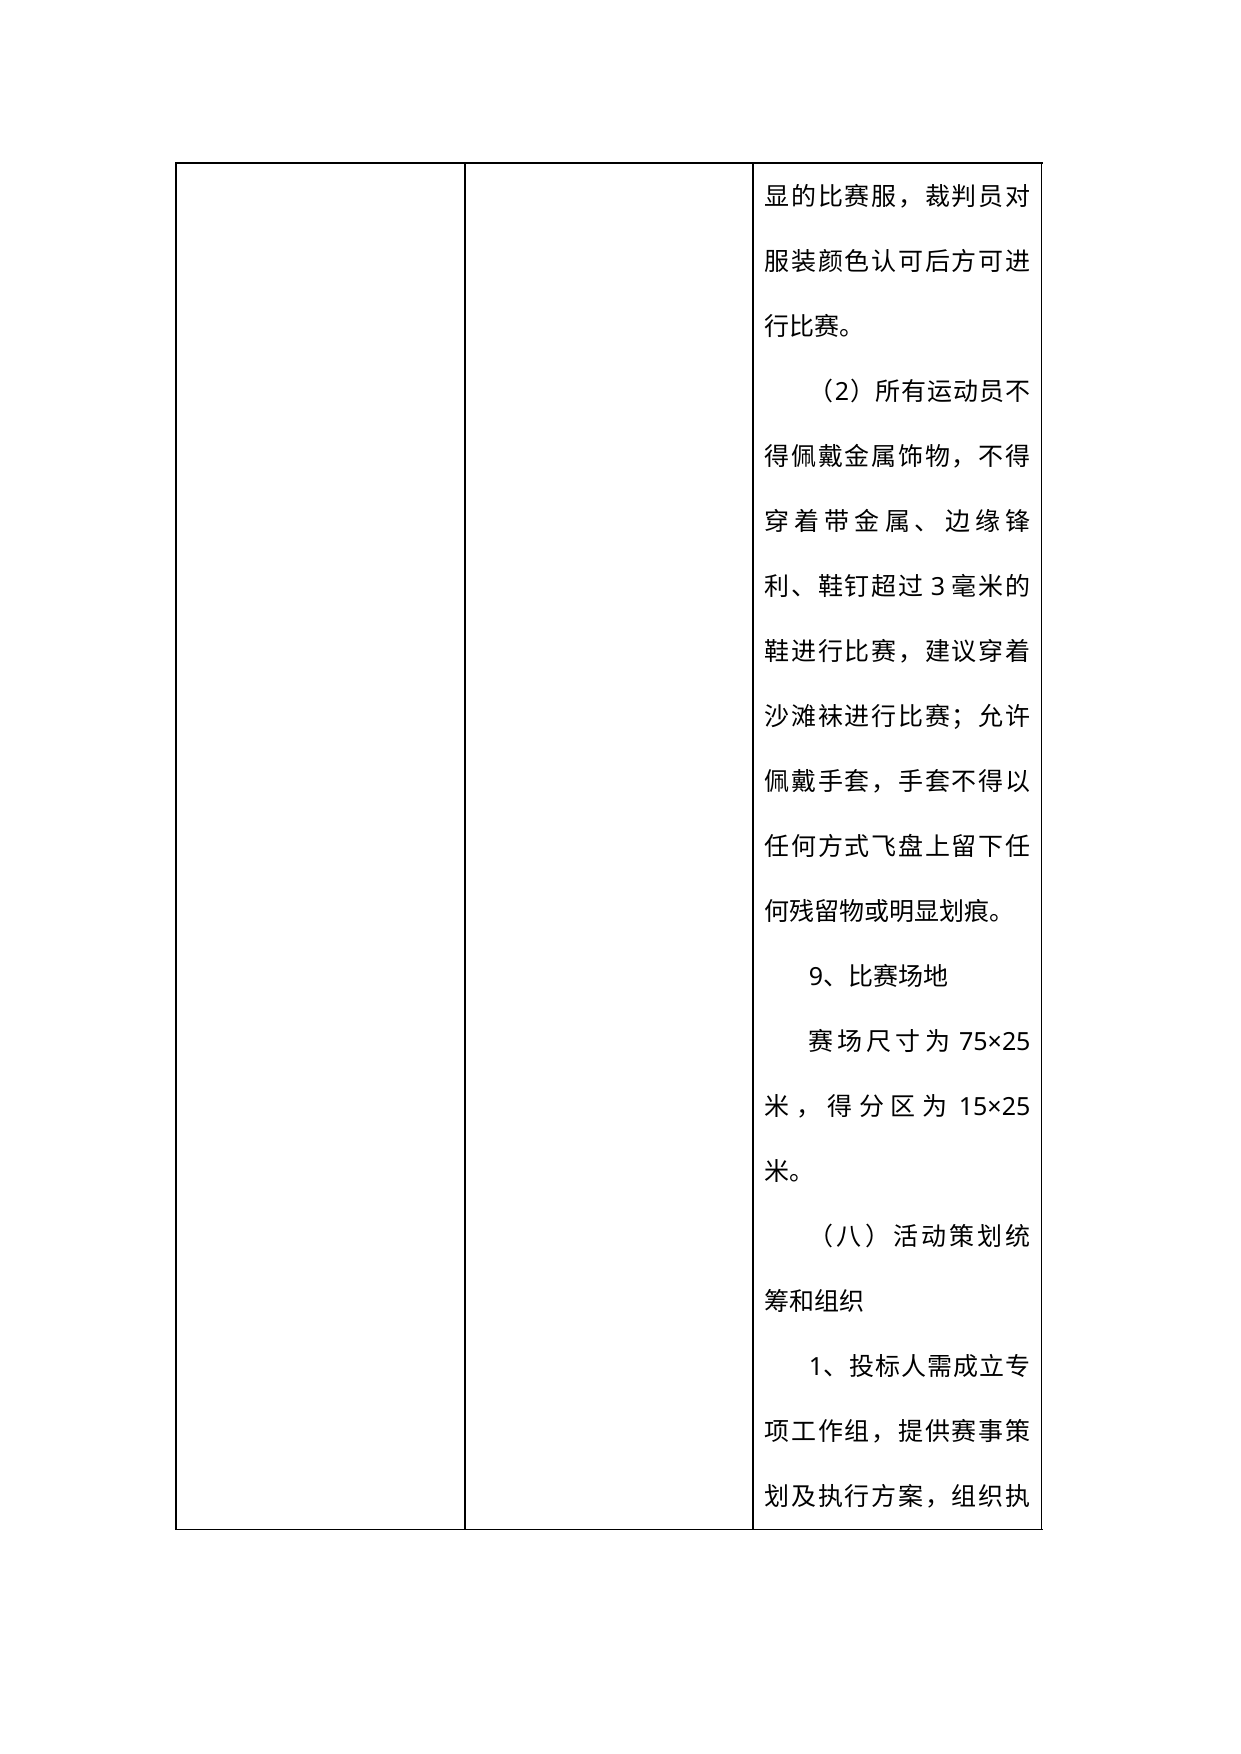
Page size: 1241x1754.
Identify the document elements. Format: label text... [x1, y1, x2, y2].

table_cell 1 [177, 164, 464, 1528]
table_cell ★ [466, 164, 752, 1528]
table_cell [754, 164, 1041, 1528]
